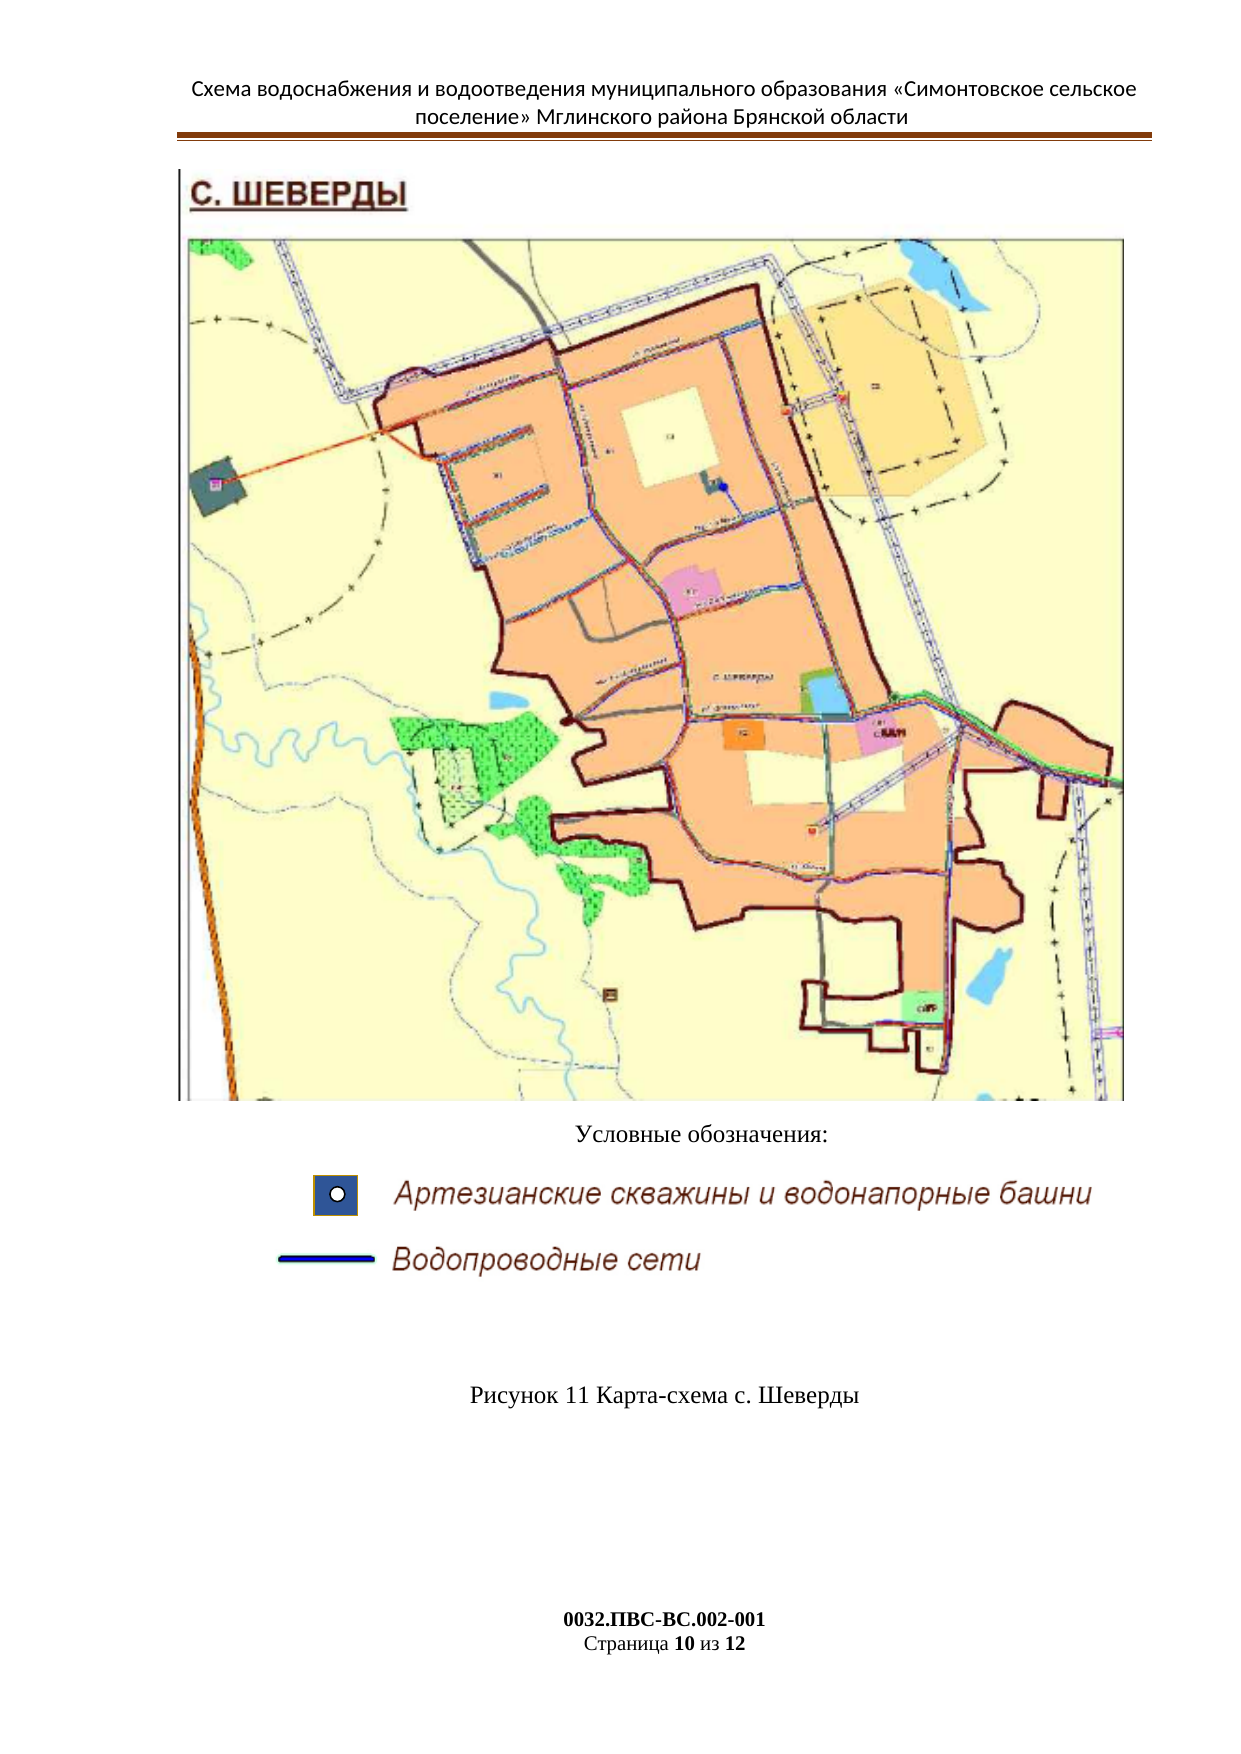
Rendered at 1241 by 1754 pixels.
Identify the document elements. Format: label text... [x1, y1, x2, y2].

text Рисунок 11 Карта-схема с. Шеверды [177, 1380, 1152, 1408]
picture [251, 1166, 1124, 1283]
picture [177, 169, 1124, 1101]
text Условные обозначения: [177, 1119, 1152, 1148]
